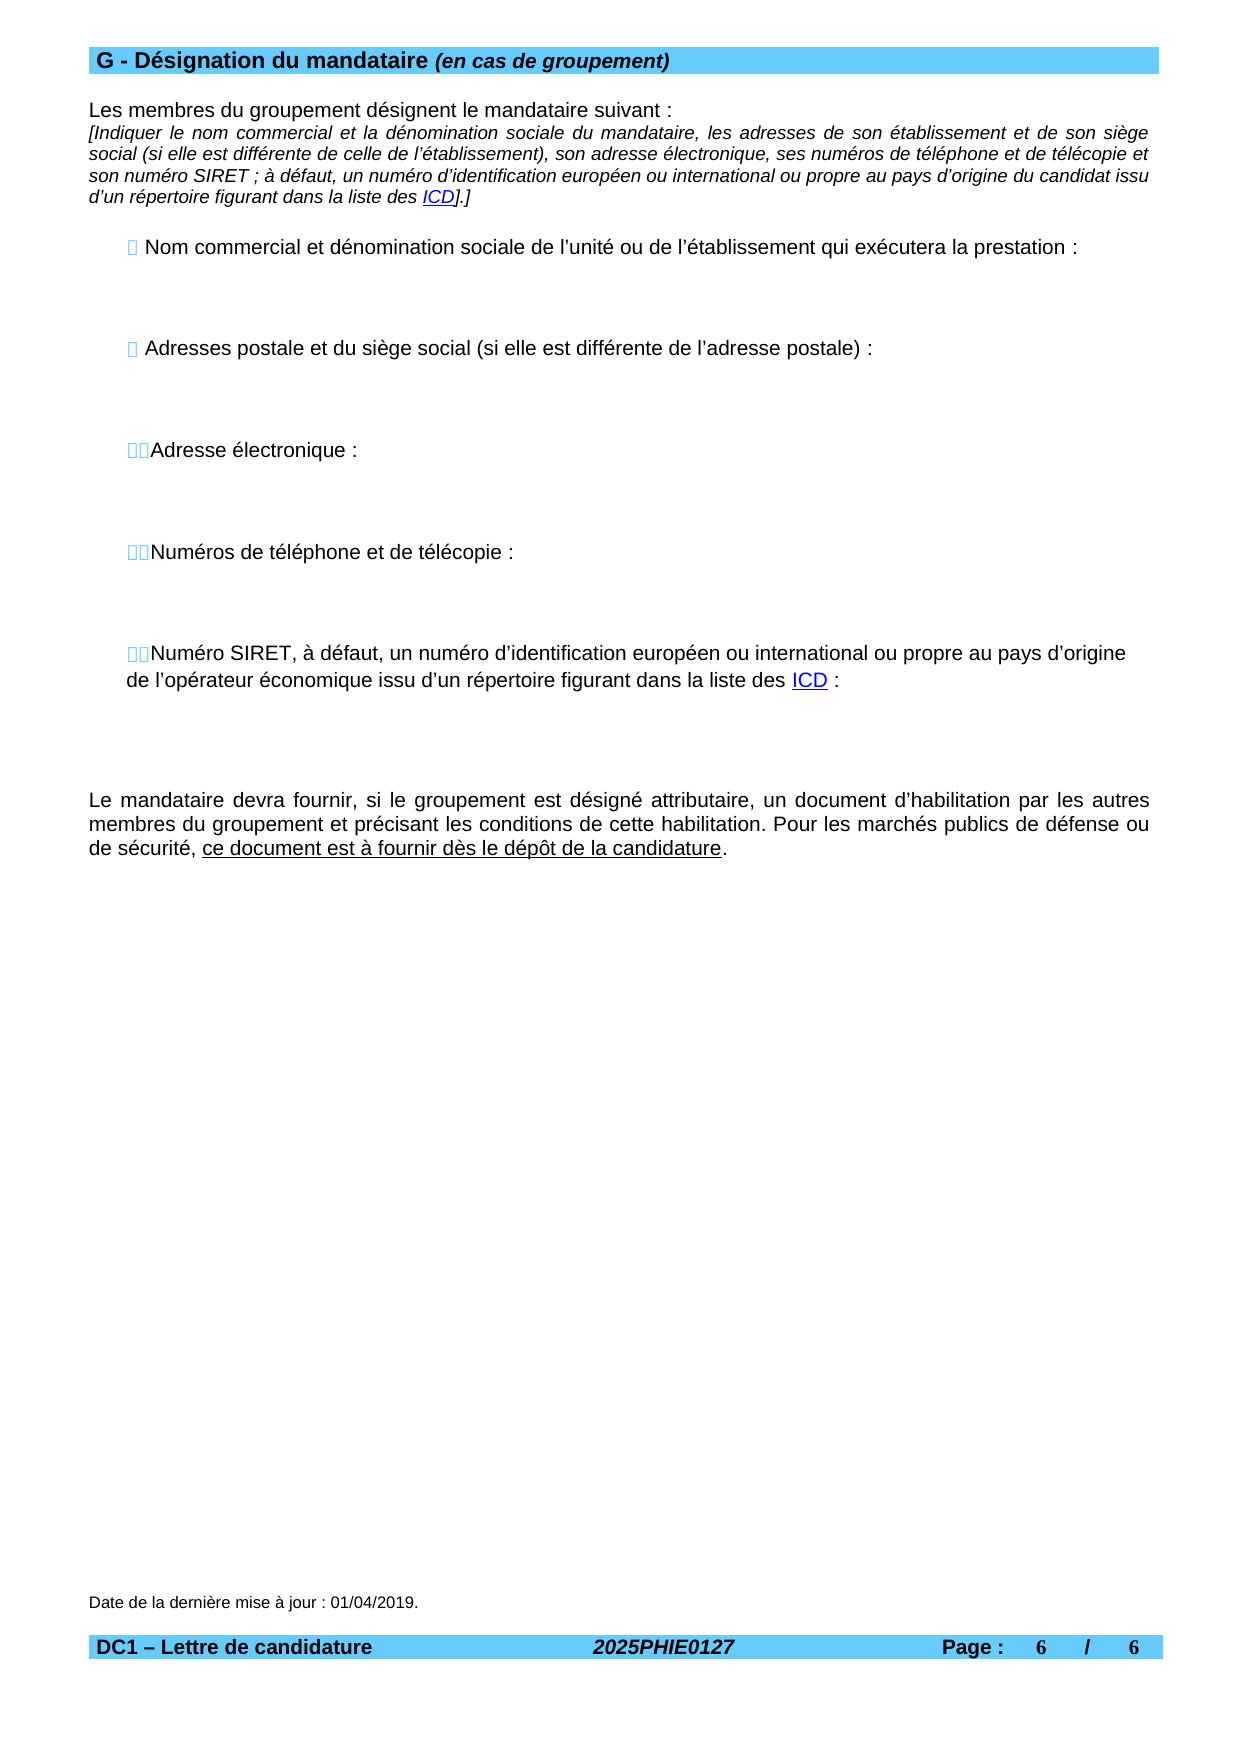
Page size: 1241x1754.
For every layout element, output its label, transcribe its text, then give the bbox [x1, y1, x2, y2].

text Numéro SIRET, à défaut, un numéro d’identification européen ou international ou propre au pays d’origine de l’opérateur économique issu d’un répertoire figurant dans la liste des ICD : [126, 638, 1152, 692]
text  Nom commercial et dénomination sociale de l’unité ou de l’établissement qui exécutera la prestation : [126, 232, 1152, 262]
text Les membres du groupement désignent le mandataire suivant : [89, 98, 1152, 122]
text Le mandataire devra fournir, si le groupement est désigné attributaire, un document d’habilitation par les autres membres du groupement et précisant les conditions de cette habilitation. Pour les marchés publics de défense ou de sécurité, ce document est à fournir dès le dépôt de la candidature. [89, 788, 1152, 860]
text  Adresses postale et du siège social (si elle est différente de l’adresse postale) : [126, 333, 1152, 363]
text Date de la dernière mise à jour : 01/04/2019. [89, 1593, 1152, 1612]
text Numéros de téléphone et de télécopie : [126, 537, 1152, 567]
text [Indiquer le nom commercial et la dénomination sociale du mandataire, les adresses de son établissement et de son siège social (si elle est différente de celle de l’établissement), son adresse électronique, ses numéros de téléphone et de télécopie et son numéro SIRET ; à défaut, un numéro d’identification européen ou international ou propre au pays d’origine du candidat issu d’un répertoire figurant dans la liste des ICD].] [89, 122, 1152, 208]
text Adresse électronique : [126, 435, 1152, 465]
table_header G - Désignation du mandataire (en cas de groupement) [89, 47, 1159, 74]
